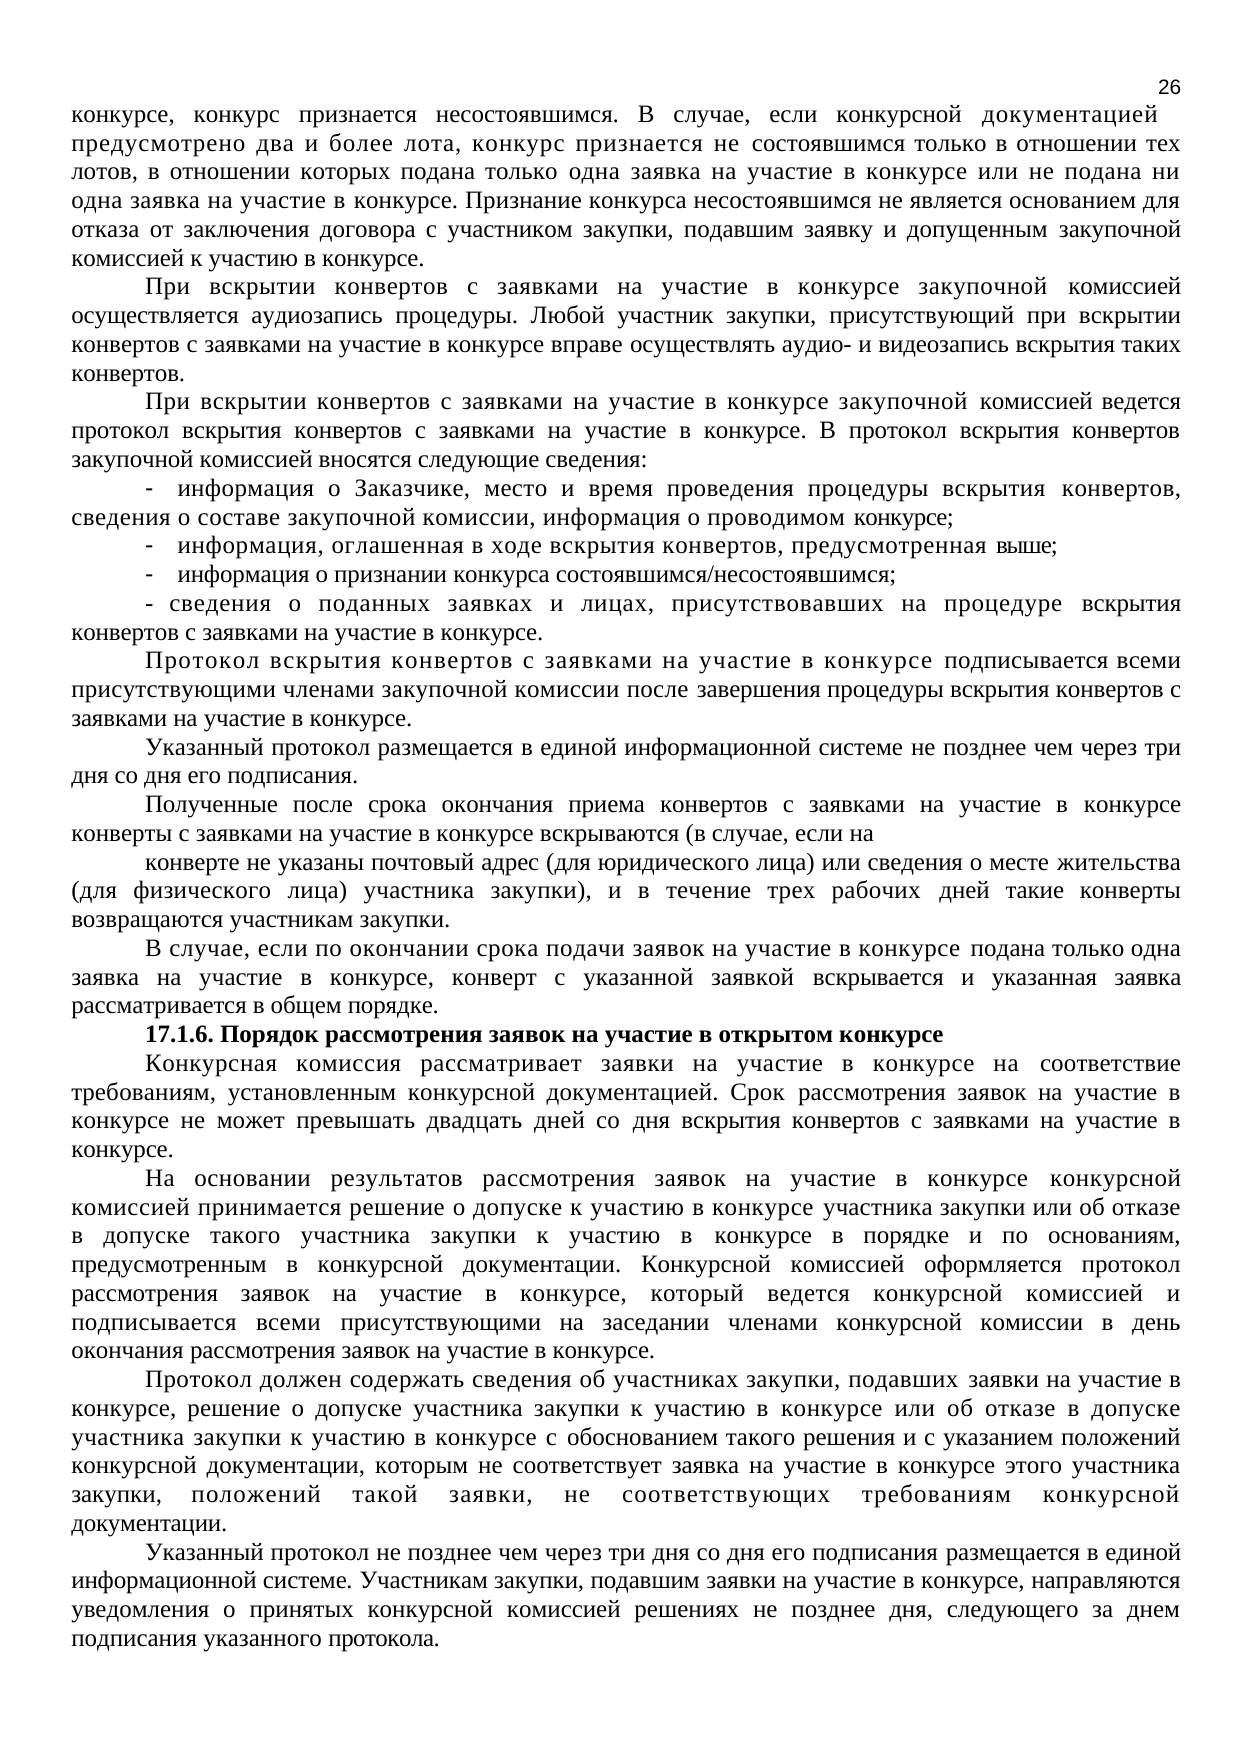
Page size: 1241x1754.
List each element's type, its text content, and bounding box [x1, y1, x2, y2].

text Полученные после срока окончания приема конвертов с заявками на участие в конкурсе конверты с заявками на участие в конкурсе вскрываются (в случае, если на [71, 789, 1181, 847]
text Протокол должен содержать сведения об участниках закупки, подавших заявки на участие в конкурсе, решение о допуске участника закупки к участию в конкурсе или об отказе в допуске участника закупки к участию в конкурсе с обоснованием такого решения и с указанием положений конкурсной документации, которым не соответствует заявка на участие в конкурсе этого участника закупки, положений такой заявки, не соответствующих требованиям конкурсной документации. [71, 1364, 1181, 1537]
text - сведения о поданных заявках и лицах, присутствовавших на процедуре вскрытия конвертов с заявками на участие в конкурсе. [71, 588, 1181, 646]
text Протокол вскрытия конвертов с заявками на участие в конкурсе подписывается всеми присутствующими членами закупочной комиссии после завершения процедуры вскрытия конвертов с заявками на участие в конкурсе. [71, 646, 1181, 732]
list информация о признании конкурса состоявшимся/несостоявшимся; [71, 559, 1181, 588]
text Конкурсная комиссия рассматривает заявки на участие в конкурсе на соответствие требованиям, установленным конкурсной документацией. Срок рассмотрения заявок на участие в конкурсе не может превышать двадцать дней со дня вскрытия конвертов с заявками на участие в конкурсе. [71, 1048, 1181, 1163]
text Указанный протокол не позднее чем через три дня со дня его подписания размещается в единой информационной системе. Участникам закупки, подавшим заявки на участие в конкурсе, направляются уведомления о принятых конкурсной комиссией решениях не позднее дня, следующего за днем подписания указанного протокола. [71, 1537, 1181, 1652]
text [71, 99, 1181, 271]
text На основании результатов рассмотрения заявок на участие в конкурсе конкурсной комиссией принимается решение о допуске к участию в конкурсе участника закупки или об отказе в допуске такого участника закупки к участию в конкурсе в порядке и по основаниям, предусмотренным в конкурсной документации. Конкурсной комиссией оформляется протокол рассмотрения заявок на участие в конкурсе, который ведется конкурсной комиссией и подписывается всеми присутствующими на заседании членами конкурсной комиссии в день окончания рассмотрения заявок на участие в конкурсе. [71, 1163, 1181, 1364]
text 17.1.6. Порядок рассмотрения заявок на участие в открытом конкурсе [71, 1019, 1181, 1048]
text В случае, если по окончании срока подачи заявок на участие в конкурсе подана только одна заявка на участие в конкурсе, конверт с указанной заявкой вскрывается и указанная заявка рассматривается в общем порядке. [71, 933, 1181, 1019]
list информация о Заказчике, место и время проведения процедуры вскрытия конвертов, сведения о составе закупочной комиссии, информация о проводимом конкурсе; [71, 473, 1181, 530]
text конверте не указаны почтовый адрес (для юридического лица) или сведения о месте жительства (для физического лица) участника закупки), и в течение трех рабочих дней такие конверты возвращаются участникам закупки. [71, 847, 1181, 933]
list информация, оглашенная в ходе вскрытия конвертов, предусмотренная выше; [71, 530, 1181, 559]
text При вскрытии конвертов с заявками на участие в конкурсе закупочной комиссией ведется протокол вскрытия конвертов с заявками на участие в конкурсе. В протокол вскрытия конвертов закупочной комиссией вносятся следующие сведения: [71, 386, 1181, 473]
text Указанный протокол размещается в единой информационной системе не позднее чем через три дня со дня его подписания. [71, 732, 1181, 789]
text При вскрытии конвертов с заявками на участие в конкурсе закупочной комиссией осуществляется аудиозапись процедуры. Любой участник закупки, присутствующий при вскрытии конвертов с заявками на участие в конкурсе вправе осуществлять аудио- и видеозапись вскрытия таких конвертов. [71, 271, 1181, 386]
